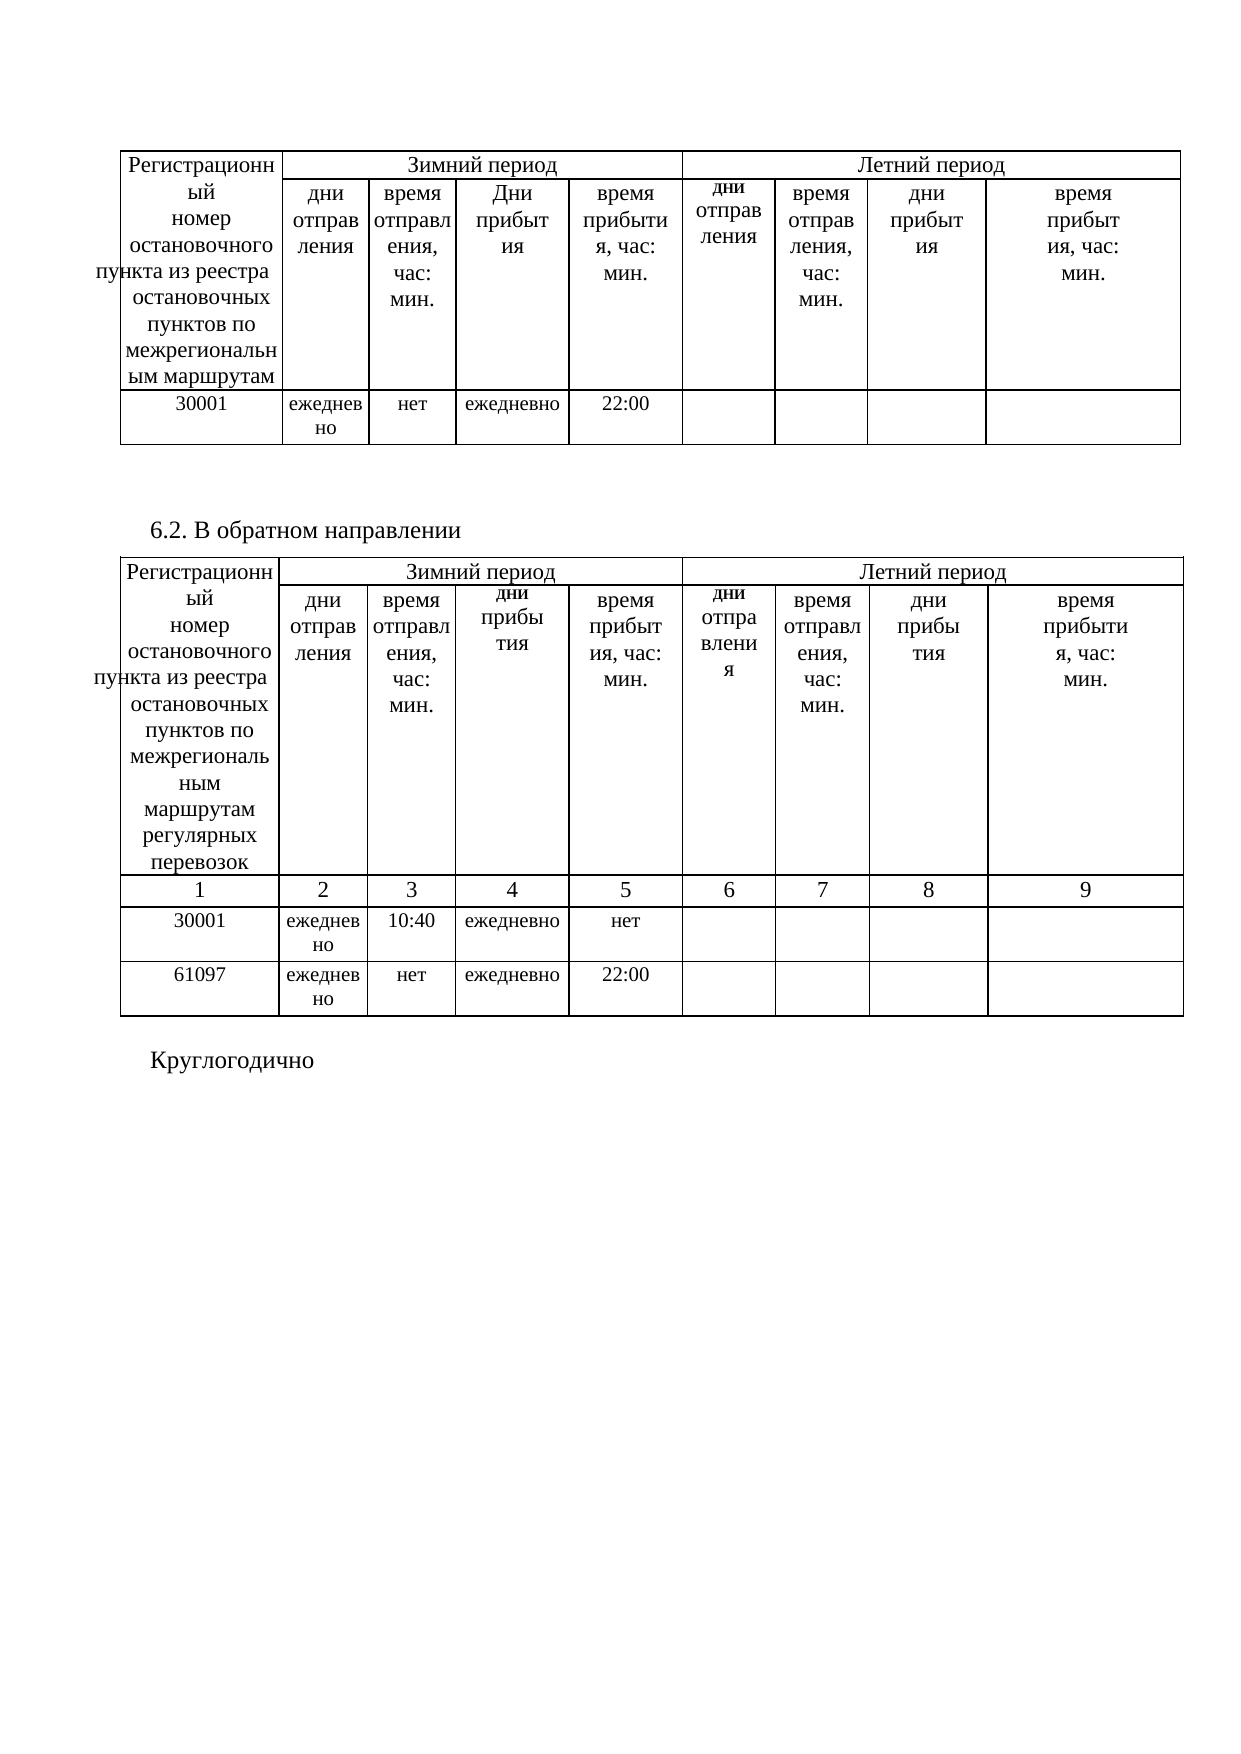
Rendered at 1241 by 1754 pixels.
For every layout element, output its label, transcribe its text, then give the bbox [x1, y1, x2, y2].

table_cell [989, 962, 1183, 1015]
table_cell 2 [280, 876, 367, 906]
table_cell 1 [121, 876, 278, 906]
table_cell ежедневно [456, 962, 568, 1015]
table_header Летний период [683, 558, 1183, 584]
table_cell нет [370, 391, 455, 444]
table_cell Дни прибыт ия [457, 180, 568, 389]
table_cell ежедневно [283, 391, 368, 444]
table_header Летний период [683, 152, 1180, 178]
table_cell дни прибыт ия [868, 180, 985, 389]
table_cell 30001 [121, 908, 278, 961]
table_cell время отправ ления, час: мин. [776, 180, 867, 389]
table_cell 22:00 [570, 962, 682, 1015]
table_cell время отправл ения, час: мин. [776, 586, 869, 874]
table_cell 8 [870, 876, 987, 906]
text Круглогодично [150, 1045, 1090, 1074]
table_cell [870, 908, 987, 961]
table_cell время прибыт ия, час: мин. [987, 180, 1180, 389]
table_cell 4 [456, 876, 568, 906]
table_cell дни отправ ления [280, 586, 367, 874]
table_cell 5 [570, 876, 682, 906]
table_cell [776, 962, 869, 1015]
table_cell время отправл ения, час: мин. [370, 180, 455, 389]
table_cell 61097 [121, 962, 278, 1015]
table_cell [776, 908, 869, 961]
table_cell [868, 391, 985, 444]
table_cell ежедневно [456, 908, 568, 961]
table_cell ДНИ прибы тия [456, 586, 568, 874]
table_cell дни отправ ления [283, 180, 368, 389]
table_cell 30001 [121, 391, 282, 444]
table_cell 7 [776, 876, 869, 906]
table_header Регистрационный номер остановочного пункта из реестра остановочных пунктов по межрегиональным маршрутам регулярных перевозок [121, 558, 278, 874]
table_cell время прибыти я, час: мин. [570, 180, 682, 389]
table_cell [870, 962, 987, 1015]
table_cell нет [368, 962, 455, 1015]
table_cell время прибыти я, час: мин. [989, 586, 1183, 874]
table_cell 3 [368, 876, 455, 906]
table_header Зимний период [280, 558, 682, 584]
table_cell ежедневно [280, 962, 367, 1015]
table_cell ежедневно [280, 908, 367, 961]
table_cell [987, 391, 1180, 444]
table_cell [683, 391, 774, 444]
table_cell время прибыт ия, час: мин. [570, 586, 682, 874]
table_header Зимний период [283, 152, 682, 178]
table_cell [989, 908, 1183, 961]
table_cell [683, 962, 775, 1015]
table_cell время отправл ения, час: мин. [368, 586, 455, 874]
table_cell [776, 391, 867, 444]
table_cell нет [570, 908, 682, 961]
table_cell ДНИ отпра влени я [683, 586, 775, 874]
table_cell [683, 908, 775, 961]
table_cell ДНИ отправ ления [683, 180, 774, 389]
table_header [121, 152, 282, 389]
table_cell 10:40 [368, 908, 455, 961]
table_cell 9 [989, 876, 1183, 906]
table_cell дни прибы тия [870, 586, 987, 874]
table_cell 22:00 [570, 391, 682, 444]
table_cell 6 [683, 876, 775, 906]
table_cell ежедневно [457, 391, 568, 444]
text 6.2. В обратном направлении [150, 515, 1090, 544]
